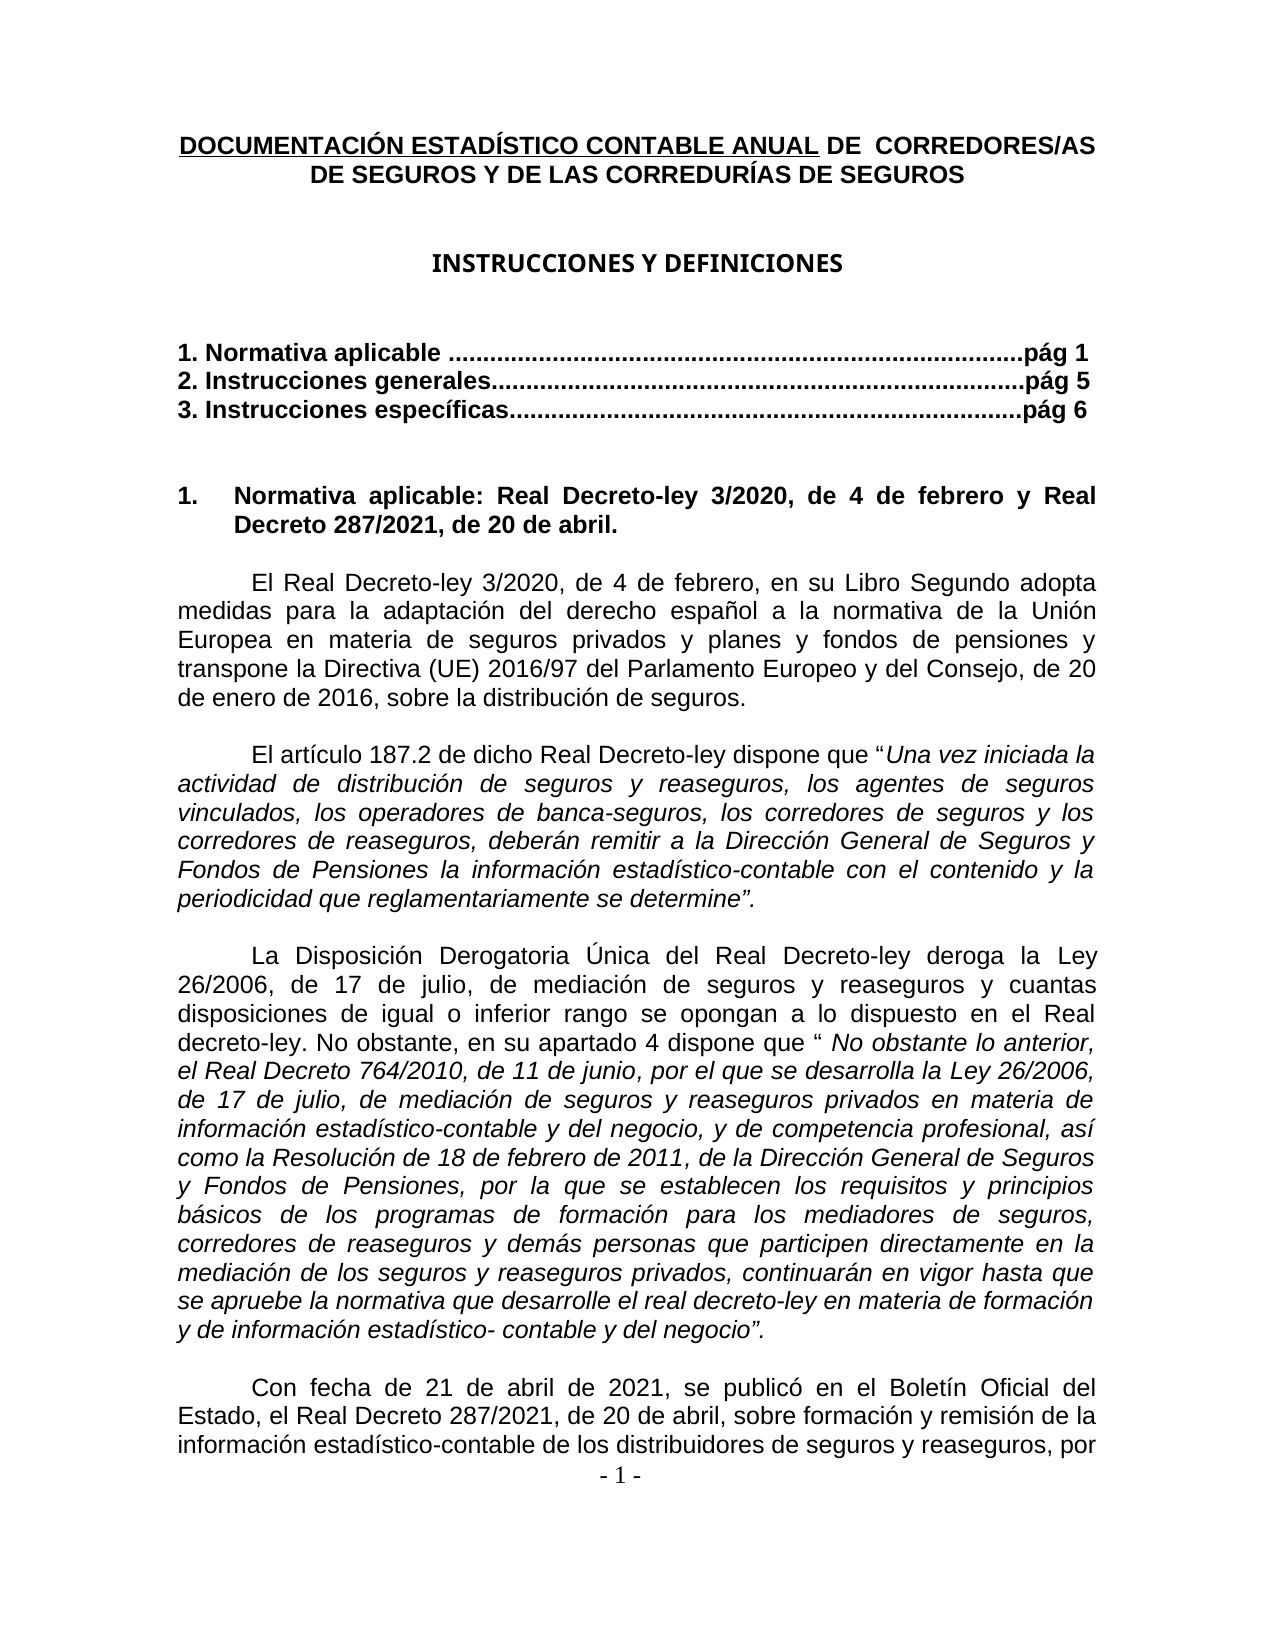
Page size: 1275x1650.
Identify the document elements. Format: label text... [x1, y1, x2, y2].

text 2. Instrucciones generales.............................................................................pág 5 [177, 366, 1098, 395]
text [177, 1373, 1098, 1459]
text INSTRUCCIONES Y DEFINICIONES [177, 246, 1098, 280]
text DOCUMENTACIÓN ESTADÍSTICO CONTABLE ANUAL DE CORREDORES/AS DE SEGUROS Y DE LAS CORREDURÍAS DE SEGUROS [177, 131, 1098, 188]
text El artículo 187.2 de dicho Real Decreto-ley dispone que “Una vez iniciada la actividad de distribución de seguros y reaseguros, los agentes de seguros vinculados, los operadores de banca-seguros, los corredores de seguros y los corredores de reaseguros, deberán remitir a la Dirección General de Seguros y Fondos de Pensiones la información estadístico-contable con el contenido y la periodicidad que reglamentariamente se determine”. [177, 740, 1098, 913]
text 3. Instrucciones específicas..........................................................................pág 6 [177, 395, 1098, 424]
text 1. Normativa aplicable ...................................................................................pág 1 [177, 338, 1098, 366]
text La Disposición Derogatoria Única del Real Decreto-ley deroga la Ley 26/2006, de 17 de julio, de mediación de seguros y reaseguros y cuantas disposiciones de igual o inferior rango se opongan a lo dispuesto en el Real decreto-ley. No obstante, en su apartado 4 dispone que “ No obstante lo anterior, el Real Decreto 764/2010, de 11 de junio, por el que se desarrolla la Ley 26/2006, de 17 de julio, de mediación de seguros y reaseguros privados en materia de información estadístico-contable y del negocio, y de competencia profesional, así como la Resolución de 18 de febrero de 2011, de la Dirección General de Seguros y Fondos de Pensiones, por la que se establecen los requisitos y principios básicos de los programas de formación para los mediadores de seguros, corredores de reaseguros y demás personas que participen directamente en la mediación de los seguros y reaseguros privados, continuarán en vigor hasta que se apruebe la normativa que desarrolle el real decreto-ley en materia de formación y de información estadístico- contable y del negocio”. [177, 941, 1098, 1344]
text El Real Decreto-ley 3/2020, de 4 de febrero, en su Libro Segundo adopta medidas para la adaptación del derecho español a la normativa de la Unión Europea en materia de seguros privados y planes y fondos de pensiones y transpone la Directiva (UE) 2016/97 del Parlamento Europeo y del Consejo, de 20 de enero de 2016, sobre la distribución de seguros. [177, 568, 1098, 711]
list Normativa aplicable: Real Decreto-ley 3/2020, de 4 de febrero y Real Decreto 287/2021, de 20 de abril. [177, 481, 1098, 539]
